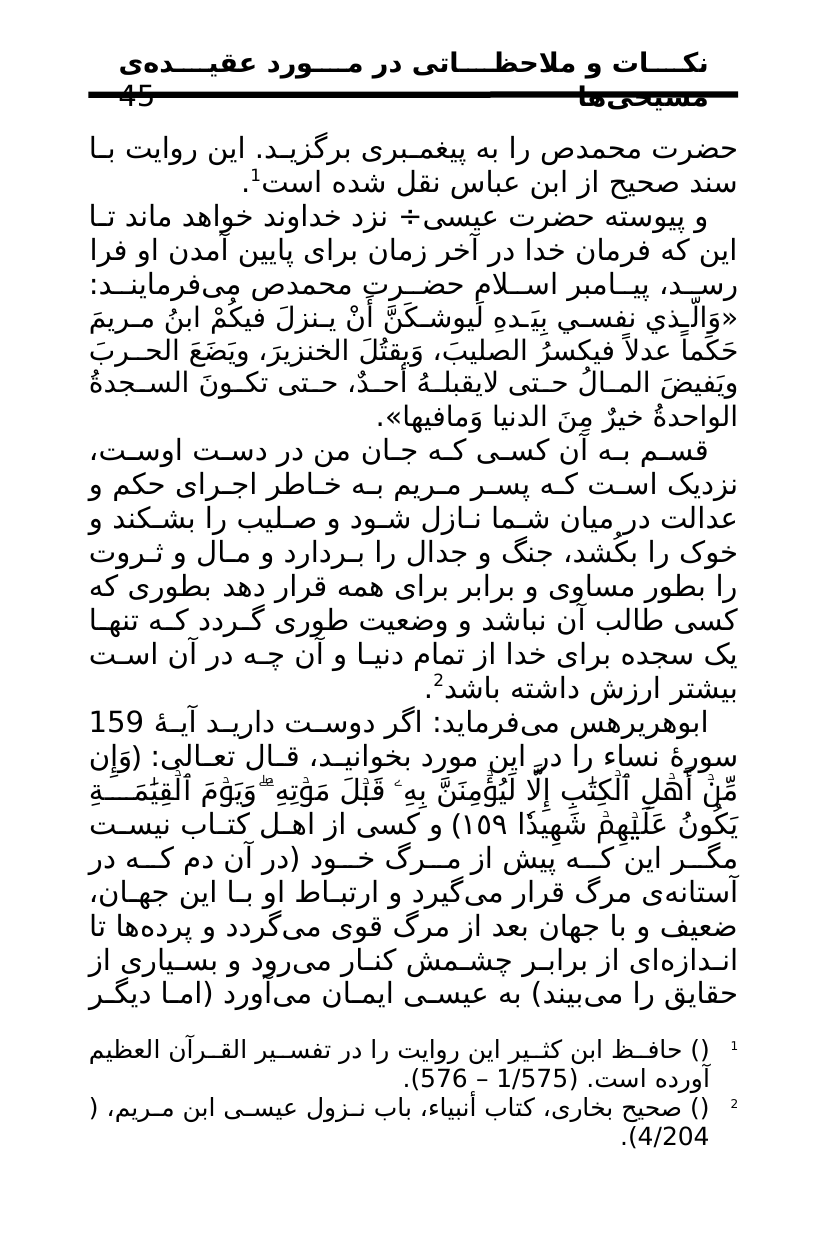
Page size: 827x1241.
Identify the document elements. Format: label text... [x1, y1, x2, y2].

text و پیوسته حضرت عیسی÷ نزد خداوند خواهد ماند تا این که فرمان خدا در آخر زمان برای پایین آمدن او فرا رسد، پیامبر اسلام حضرت محمدص می‌فرمایند: «وَالّذي نفسي بِیَدهِ لَیوشکَنَّ أَنْ ینزلَ فیکُمْ ابنُ مریمَ حَکَماً عدلاً فیکسرُ الصلیبَ، وَیقتُلَ الخنزیرَ، ویَضَعَ الحربَ ویَفیضَ المالُ حتی لایقبلهُ أحدٌ، حتی تکونَ السجدةُ الواحدةُ خیرٌ مِنَ الدنیا وَمافیها». [89, 199, 738, 433]
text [89, 705, 738, 1011]
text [89, 132, 738, 199]
text قسم به آن کسی که جان من در دست اوست، نزدیک است که پسر مریم به خاطر اجرای حکم و عدالت در میان شما نازل شود و صلیب را بشکند و خوک را بکُشد، جنگ و جدال را بردارد و مال و ثروت را بطور مساوی و برابر برای همه قرار دهد بطوری که کسی طالب آن نباشد و وضعیت طوری گردد که تنها یک سجده برای خدا از تمام دنیا و آن چه در آن است بیشتر ارزش داشته باشد. [89, 433, 738, 705]
